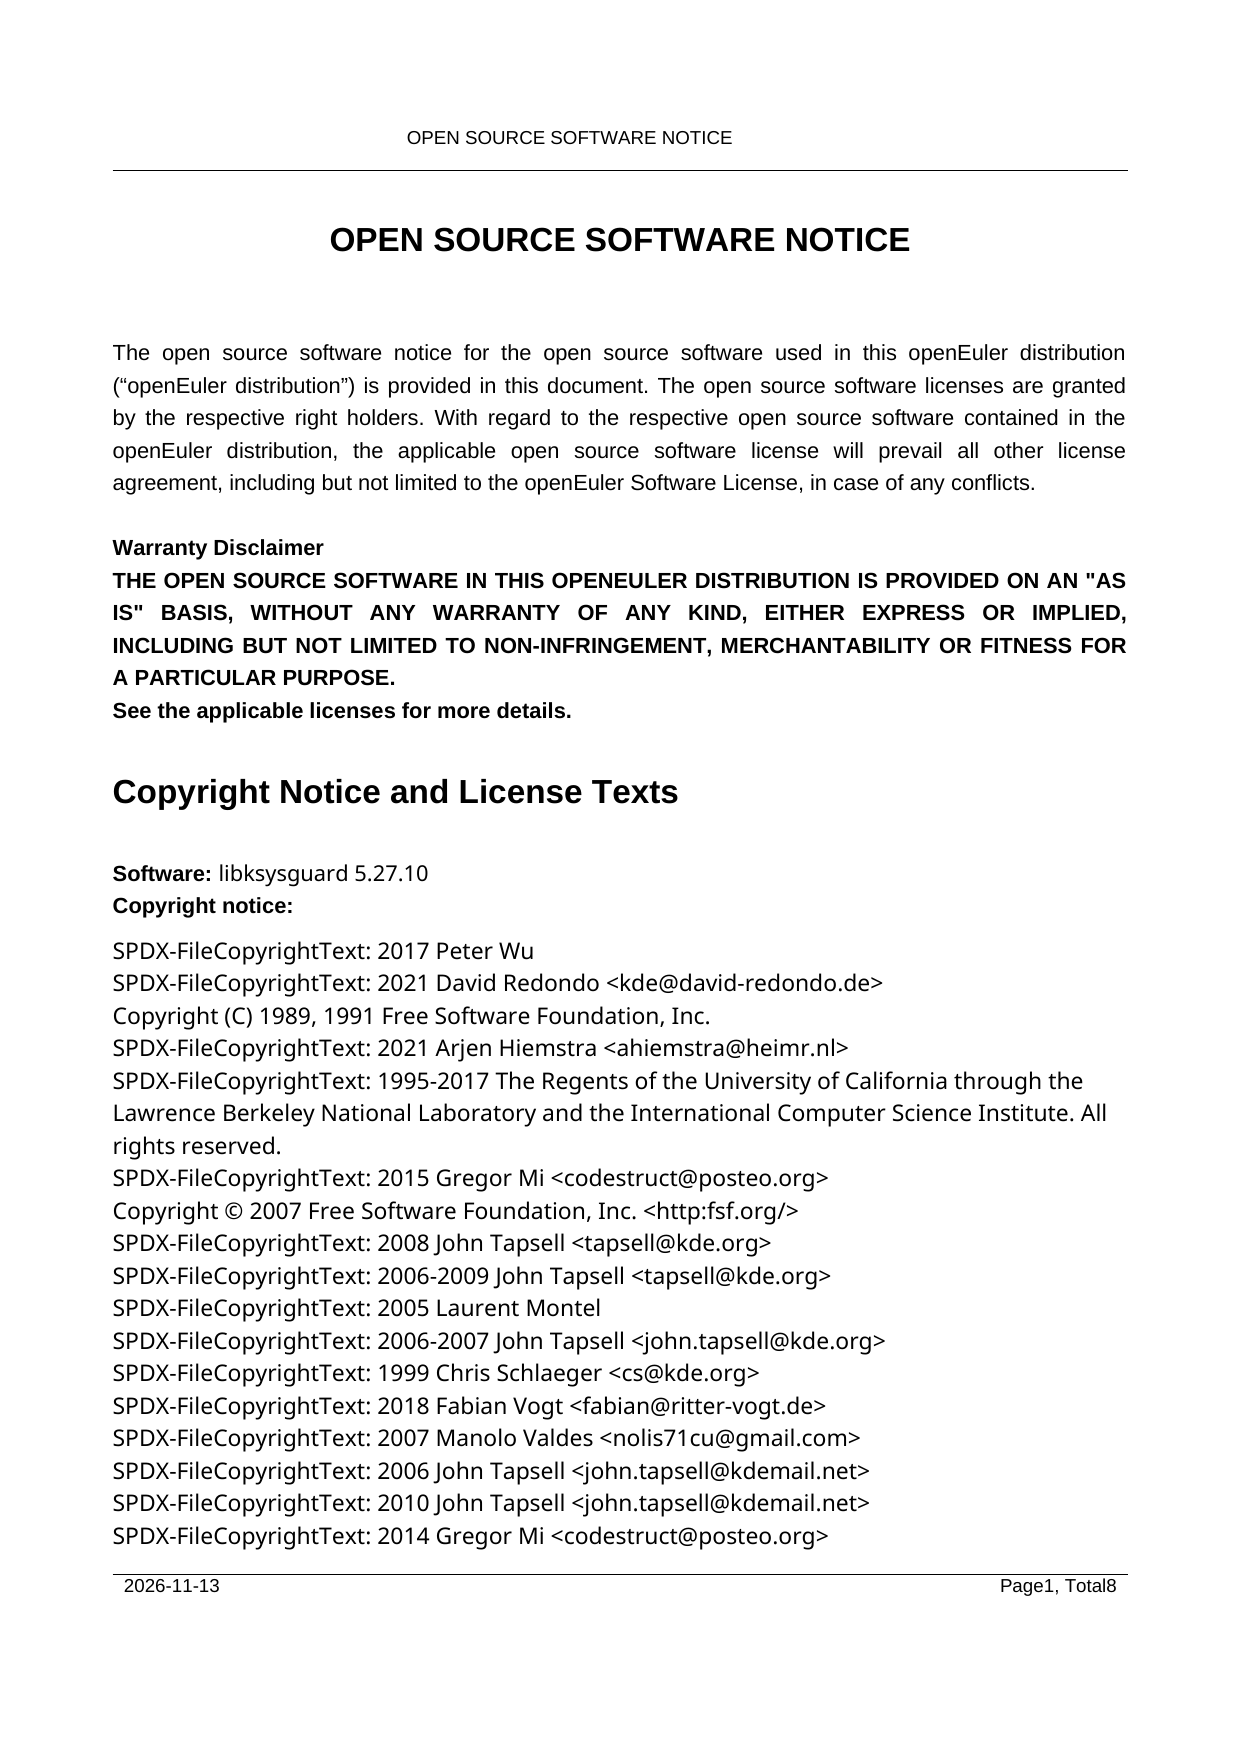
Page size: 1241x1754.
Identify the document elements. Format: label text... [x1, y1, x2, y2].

text The open source software notice for the open source software used in this openEuler distribution (“openEuler distribution”) is provided in this document. The open source software licenses are granted by the respective right holders. With regard to the respective open source software contained in the openEuler distribution, the applicable open source software license will prevail all other license agreement, including but not limited to the openEuler Software License, in case of any conflicts. [112, 336, 1128, 499]
text THE OPEN SOURCE SOFTWARE IN THIS OPENEULER DISTRIBUTION IS PROVIDED ON AN "AS IS" BASIS, WITHOUT ANY WARRANTY OF ANY KIND, EITHER EXPRESS OR IMPLIED, INCLUDING BUT NOT LIMITED TO NON-INFRINGEMENT, MERCHANTABILITY OR FITNESS FOR A PARTICULAR PURPOSE. See the applicable licenses for more details. [112, 564, 1128, 726]
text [112, 934, 1128, 1551]
text Warranty Disclaimer [112, 531, 1128, 564]
text OPEN SOURCE SOFTWARE NOTICE [112, 206, 1128, 271]
title Software: libksysguard 5.27.10 [112, 856, 1128, 889]
text Copyright notice: [112, 889, 1128, 921]
text Copyright Notice and License Texts [112, 759, 1128, 824]
